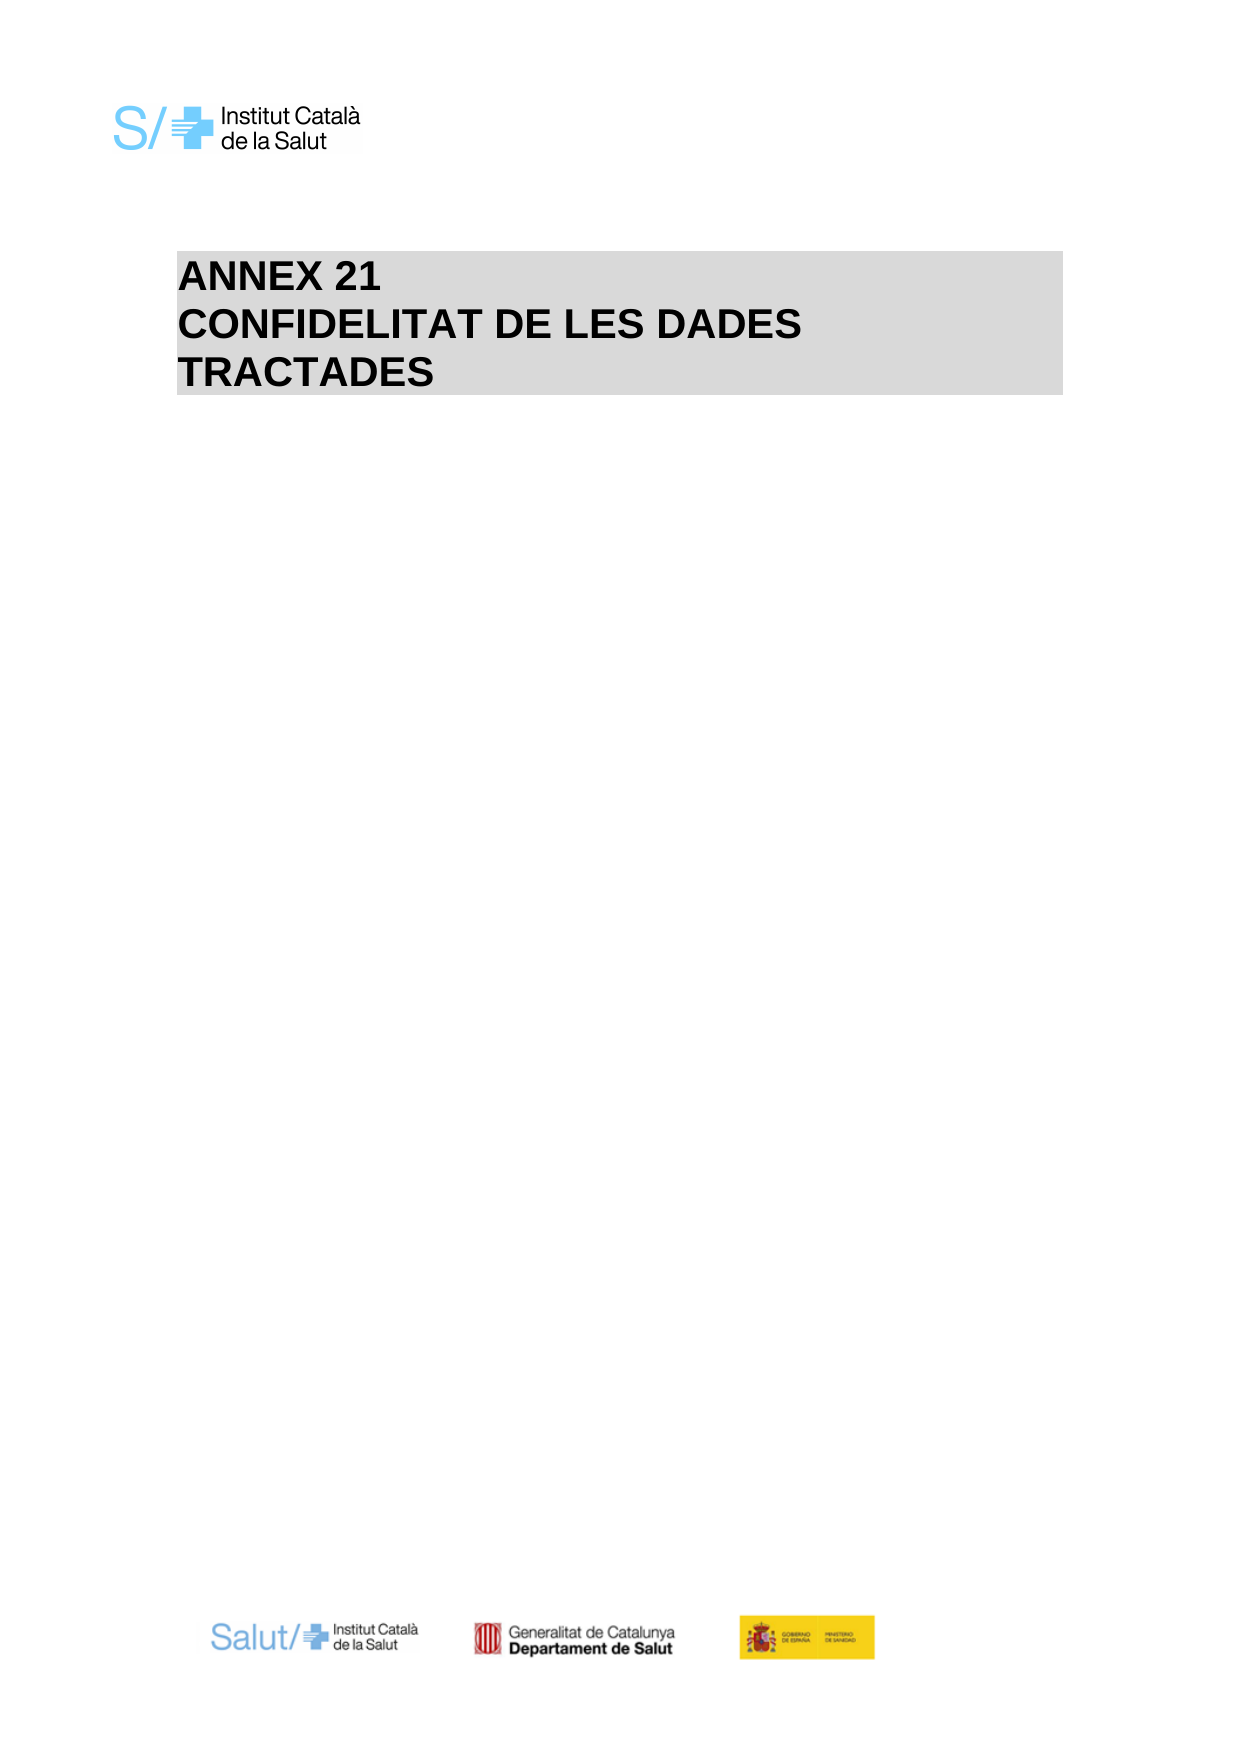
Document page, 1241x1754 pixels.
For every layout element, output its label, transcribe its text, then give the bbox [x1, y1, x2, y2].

text CONFIDELITAT DE LES DADES TRACTADES [177, 299, 1063, 395]
picture [177, 1591, 904, 1681]
picture [112, 103, 363, 154]
text ANNEX 21 [177, 251, 1063, 299]
